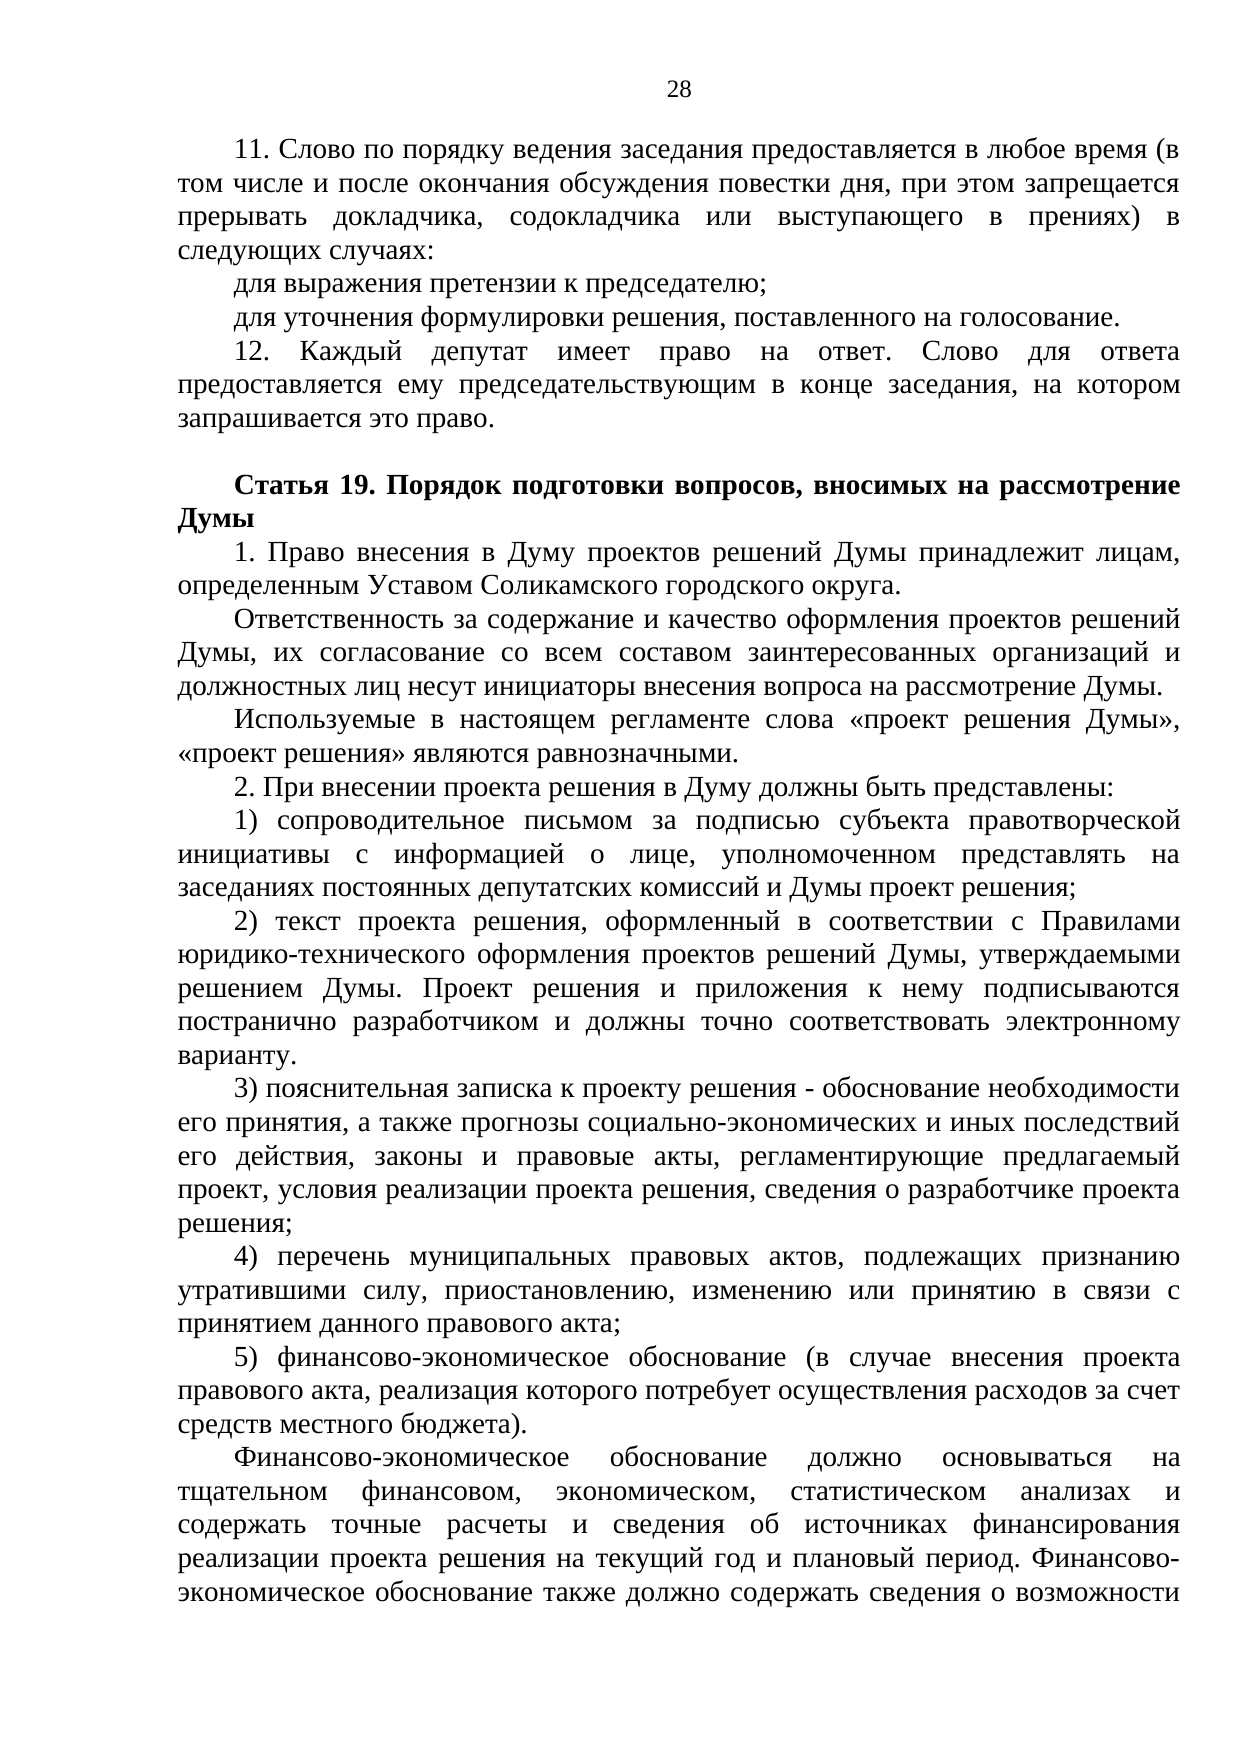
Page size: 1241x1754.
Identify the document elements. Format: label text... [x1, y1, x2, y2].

text 1. Право внесения в Думу проектов решений Думы принадлежит лицам, определенным Уставом Соликамского городского округа. [177, 534, 1181, 601]
text 11. Слово по порядку ведения заседания предоставляется в любое время (в том числе и после окончания обсуждения повестки дня, при этом запрещается прерывать докладчика, содокладчика или выступающего в прениях) в следующих случаях: [177, 131, 1181, 266]
text для уточнения формулировки решения, поставленного на голосование. [177, 299, 1181, 333]
text Статья 19. Порядок подготовки вопросов, вносимых на рассмотрение Думы [177, 467, 1181, 534]
text 12. Каждый депутат имеет право на ответ. Слово для ответа предоставляется ему председательствующим в конце заседания, на котором запрашивается это право. [177, 333, 1181, 433]
text 5) финансово-экономическое обоснование (в случае внесения проекта правового акта, реализация которого потребует осуществления расходов за счет средств местного бюджета). [177, 1339, 1181, 1439]
text Ответственность за содержание и качество оформления проектов решений Думы, их согласование со всем составом заинтересованных организаций и должностных лиц несут инициаторы внесения вопроса на рассмотрение Думы. [177, 601, 1181, 702]
text 4) перечень муниципальных правовых актов, подлежащих признанию утратившими силу, приостановлению, изменению или принятию в связи с принятием данного правового акта; [177, 1238, 1181, 1339]
text 3) пояснительная записка к проекту решения - обоснование необходимости его принятия, а также прогнозы социально-экономических и иных последствий его действия, законы и правовые акты, регламентирующие предлагаемый проект, условия реализации проекта решения, сведения о разработчике проекта решения; [177, 1071, 1181, 1238]
text 2) текст проекта решения, оформленный в соответствии с Правилами юридико-технического оформления проектов решений Думы, утверждаемыми решением Думы. Проект решения и приложения к нему подписываются постранично разработчиком и должны точно соответствовать электронному варианту. [177, 903, 1181, 1071]
text 1) сопроводительное письмом за подписью субъекта правотворческой инициативы с информацией о лице, уполномоченном представлять на заседаниях постоянных депутатских комиссий и Думы проект решения; [177, 802, 1181, 903]
text для выражения претензии к председателю; [177, 266, 1181, 299]
text 2. При внесении проекта решения в Думу должны быть представлены: [177, 769, 1181, 802]
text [177, 1439, 1181, 1607]
text Используемые в настоящем регламенте слова «проект решения Думы», «проект решения» являются равнозначными. [177, 702, 1181, 769]
